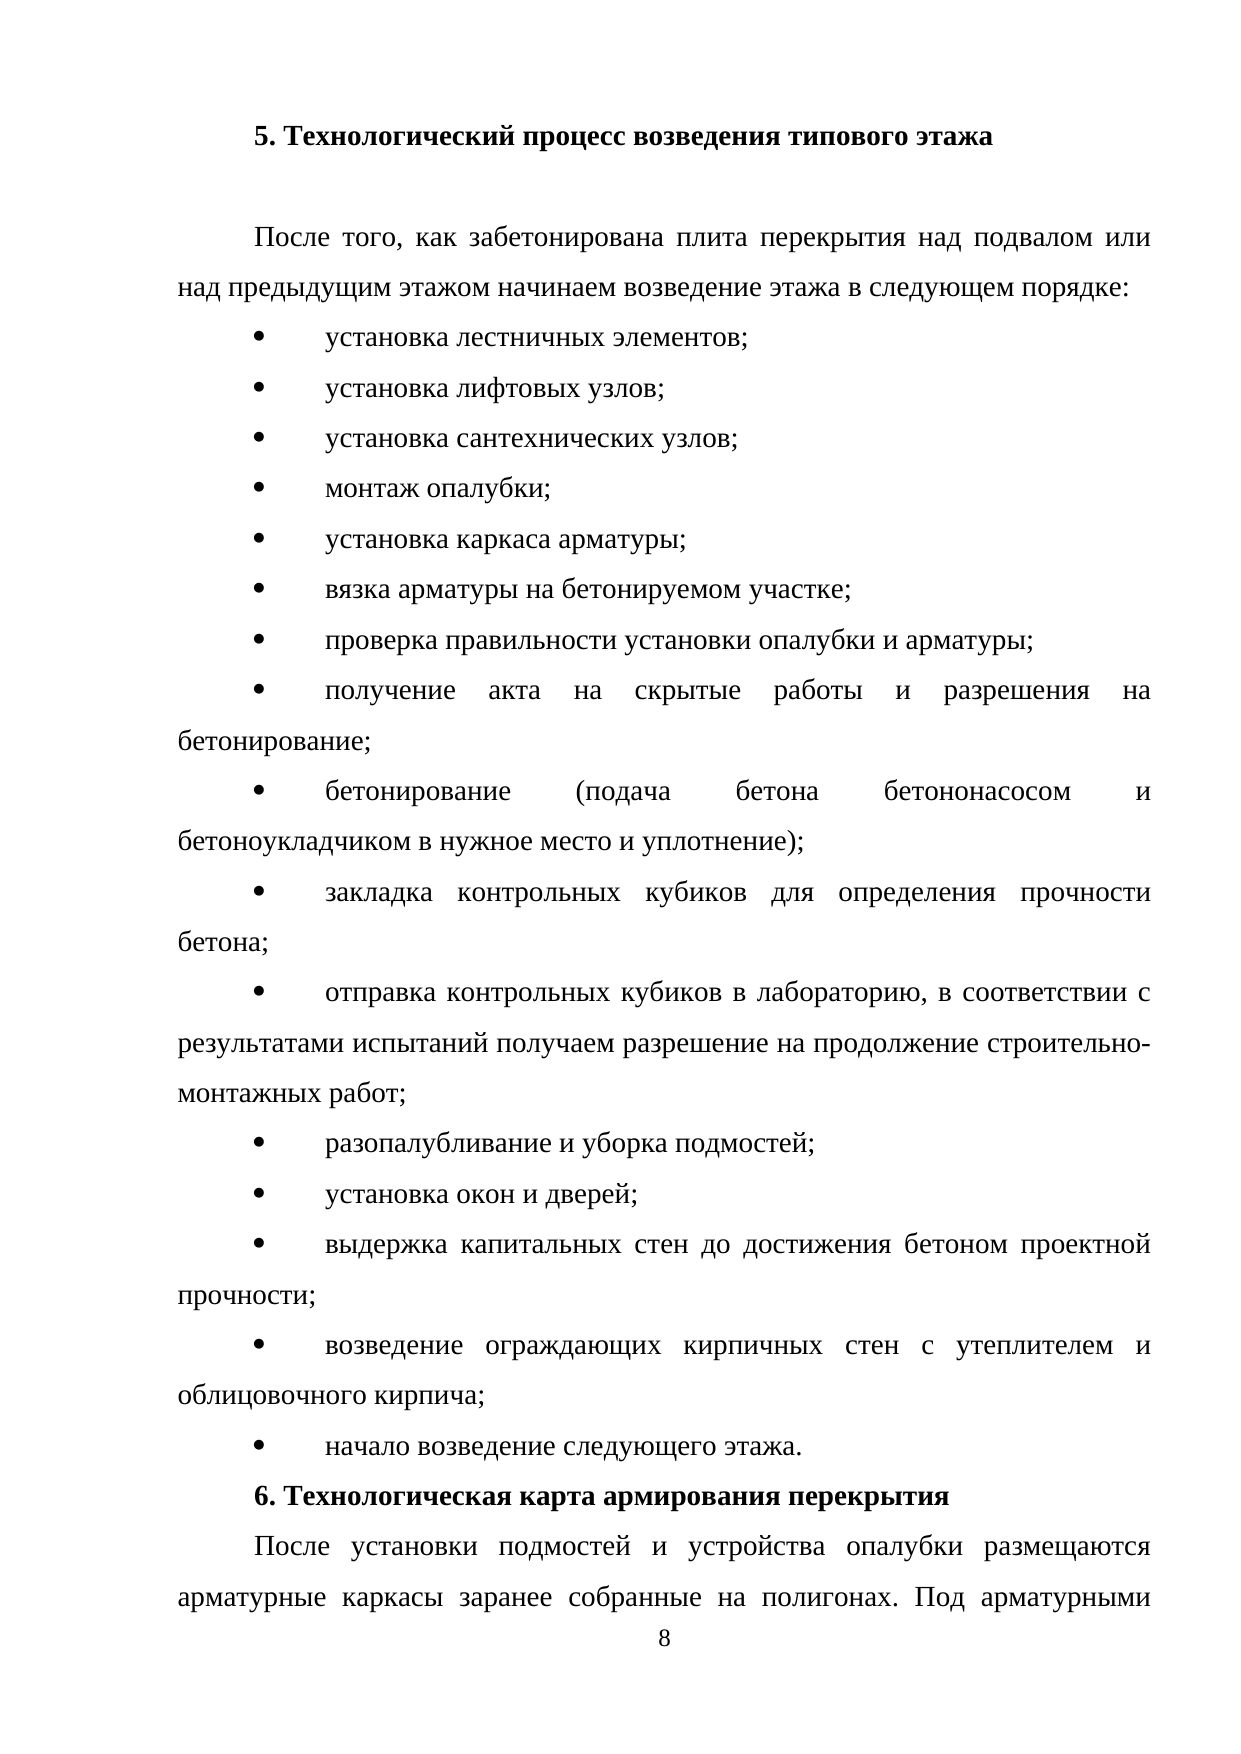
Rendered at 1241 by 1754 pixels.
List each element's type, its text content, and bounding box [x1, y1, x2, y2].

list проверка правильности установки опалубки и арматуры; [177, 622, 1152, 656]
subtitle 6. Технологическая карта армирования перекрытия [177, 1478, 1152, 1512]
list бетонирование (подача бетона бетононасосом и бетоноукладчиком в нужное место и уплотнение); [177, 773, 1152, 857]
list возведение ограждающих кирпичных стен с утеплителем и облицовочного кирпича; [177, 1327, 1152, 1411]
list закладка контрольных кубиков для определения прочности бетона; [177, 874, 1152, 958]
subtitle 5. Технологический процесс возведения типового этажа [177, 118, 1152, 152]
text После того, как забетонирована плита перекрытия над подвалом или над предыдущим этажом начинаем возведение этажа в следующем порядке: [177, 219, 1152, 303]
list получение акта на скрытые работы и разрешения на бетонирование; [177, 672, 1152, 756]
list установка лифтовых узлов; [177, 370, 1152, 403]
list отправка контрольных кубиков в лабораторию, в соответствии с результатами испытаний получаем разрешение на продолжение строительно-монтажных работ; [177, 974, 1152, 1109]
list выдержка капитальных стен до достижения бетоном проектной прочности; [177, 1226, 1152, 1310]
list разопалубливание и уборка подмостей; [177, 1126, 1152, 1159]
list установка окон и дверей; [177, 1176, 1152, 1209]
list установка сантехнических узлов; [177, 420, 1152, 454]
list вязка арматуры на бетонируемом участке; [177, 571, 1152, 605]
list установка каркаса арматуры; [177, 521, 1152, 555]
list монтаж опалубки; [177, 471, 1152, 504]
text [177, 1528, 1152, 1612]
list начало возведение следующего этажа. [177, 1428, 1152, 1461]
list установка лестничных элементов; [177, 319, 1152, 353]
